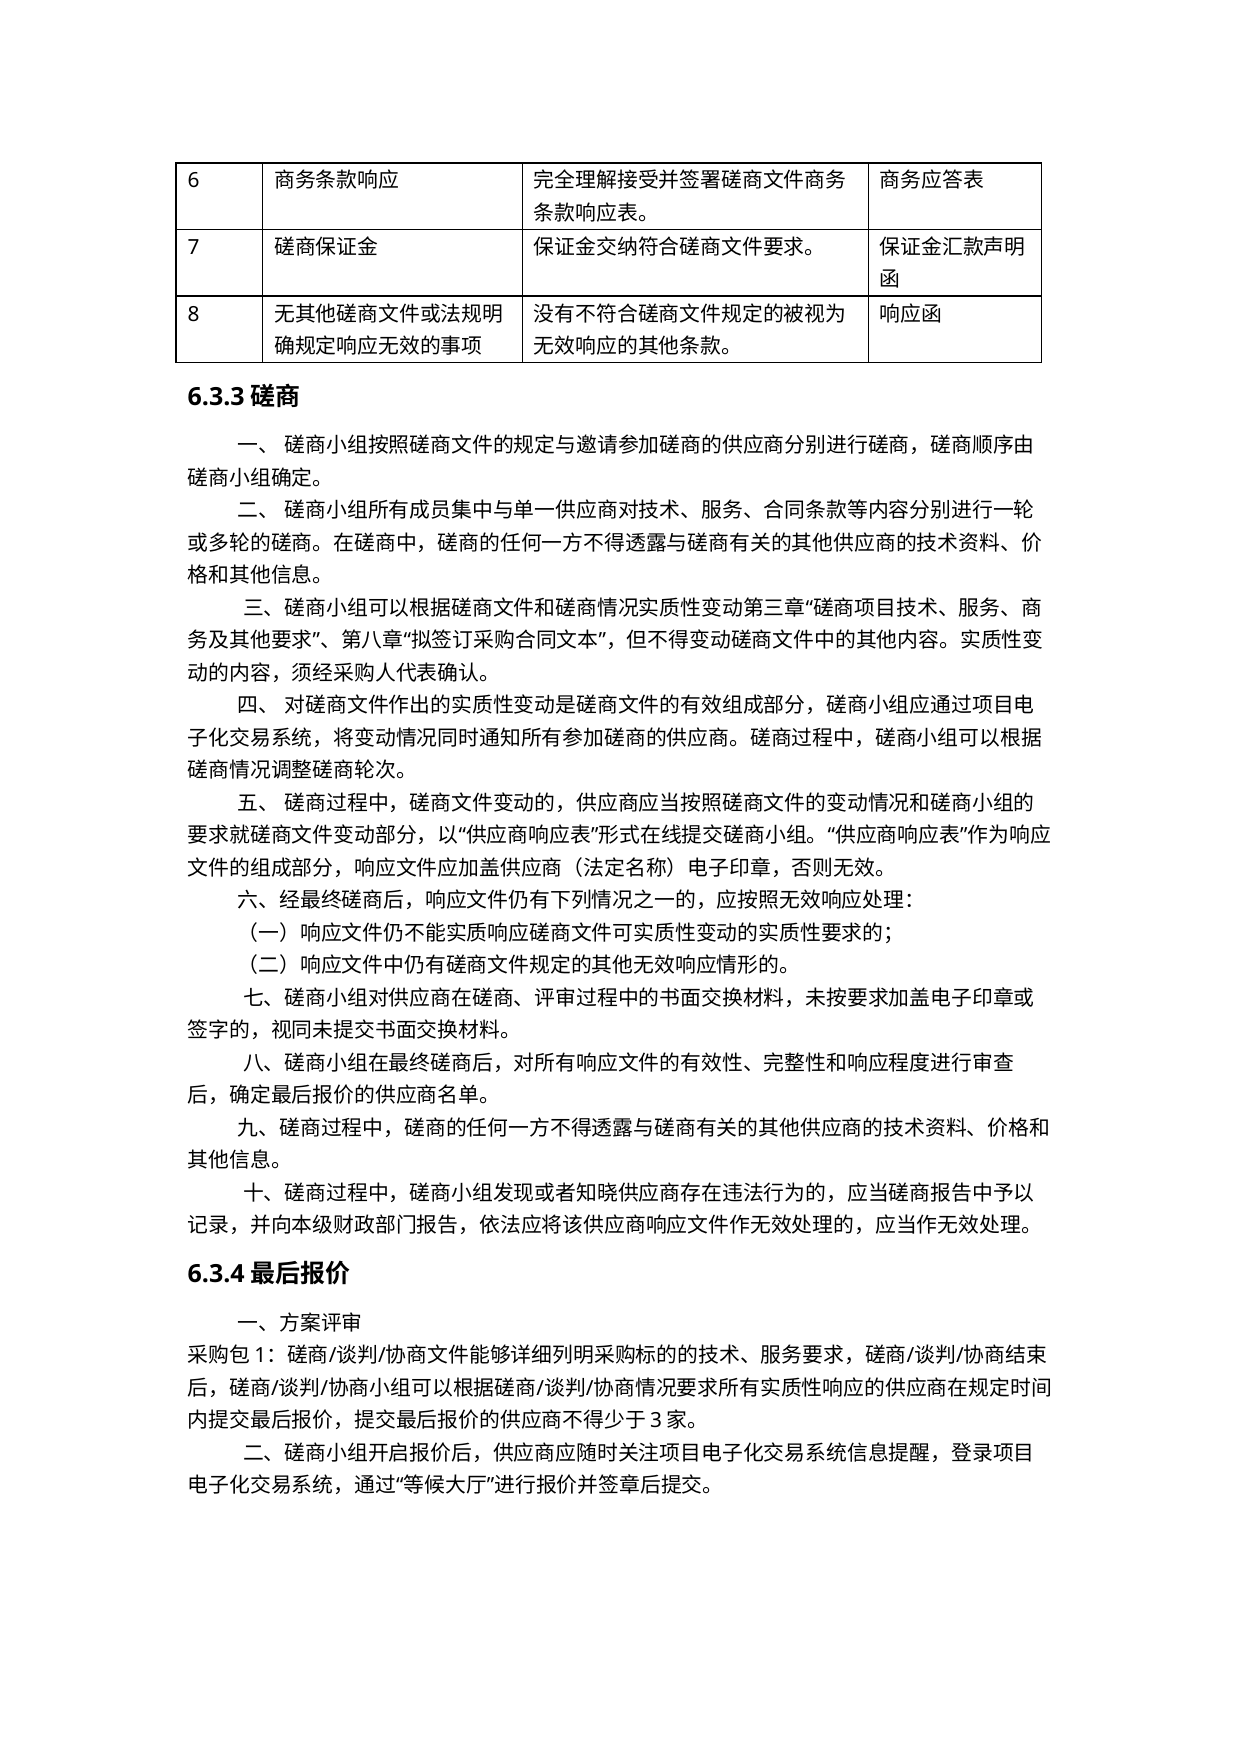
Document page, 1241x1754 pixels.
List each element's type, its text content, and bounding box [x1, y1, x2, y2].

text （一）响应文件仍不能实质响应磋商文件可实质性变动的实质性要求的； [187, 916, 1053, 948]
table_cell 响应函 [869, 297, 1041, 362]
table_cell 8 [177, 297, 262, 362]
text 五、 磋商过程中，磋商文件变动的，供应商应当按照磋商文件的变动情况和磋商小组的要求就磋商文件变动部分，以“供应商响应表”形式在线提交磋商小组。“供应商响应表”作为响应文件的组成部分，响应文件应加盖供应商（法定名称）电子印章，否则无效。 [187, 786, 1053, 883]
text 二、磋商小组开启报价后，供应商应随时关注项目电子化交易系统信息提醒，登录项目电子化交易系统，通过“等候大厅”进行报价并签章后提交。 [187, 1436, 1053, 1501]
text 一、方案评审 [187, 1306, 1053, 1338]
text 采购包1：磋商/谈判/协商文件能够详细列明采购标的的技术、服务要求，磋商/谈判/协商结束后，磋商/谈判/协商小组可以根据磋商/谈判/协商情况要求所有实质性响应的供应商在规定时间内提交最后报价，提交最后报价的供应商不得少于3家。 [187, 1338, 1053, 1436]
table_cell 无其他磋商文件或法规明确规定响应无效的事项 [263, 297, 522, 362]
text 六、经最终磋商后，响应文件仍有下列情况之一的，应按照无效响应处理： [187, 883, 1053, 916]
text 三、磋商小组可以根据磋商文件和磋商情况实质性变动第三章“磋商项目技术、服务、商务及其他要求”、第八章“拟签订采购合同文本”，但不得变动磋商文件中的其他内容。实质性变动的内容，须经采购人代表确认。 [187, 591, 1053, 688]
text 九、磋商过程中，磋商的任何一方不得透露与磋商有关的其他供应商的技术资料、价格和其他信息。 [187, 1111, 1053, 1176]
text 一、 磋商小组按照磋商文件的规定与邀请参加磋商的供应商分别进行磋商，磋商顺序由磋商小组确定。 [187, 428, 1053, 493]
table_cell 7 [177, 230, 262, 295]
text 四、 对磋商文件作出的实质性变动是磋商文件的有效组成部分，磋商小组应通过项目电子化交易系统，将变动情况同时通知所有参加磋商的供应商。磋商过程中，磋商小组可以根据磋商情况调整磋商轮次。 [187, 688, 1053, 786]
table_cell 没有不符合磋商文件规定的被视为无效响应的其他条款。 [523, 297, 868, 362]
table_cell 磋商保证金 [263, 230, 522, 295]
text 七、磋商小组对供应商在磋商、评审过程中的书面交换材料，未按要求加盖电子印章或签字的，视同未提交书面交换材料。 [187, 981, 1053, 1046]
text 十、磋商过程中，磋商小组发现或者知晓供应商存在违法行为的，应当磋商报告中予以记录，并向本级财政部门报告，依法应将该供应商响应文件作无效处理的，应当作无效处理。 [187, 1176, 1053, 1241]
table_cell 商务应答表 [869, 164, 1041, 228]
text 八、磋商小组在最终磋商后，对所有响应文件的有效性、完整性和响应程度进行审查后，确定最后报价的供应商名单。 [187, 1046, 1053, 1111]
table_cell 保证金交纳符合磋商文件要求。 [523, 230, 868, 295]
text （二）响应文件中仍有磋商文件规定的其他无效响应情形的。 [187, 948, 1053, 981]
text 6.3.3磋商 [187, 363, 1053, 428]
table_cell 商务条款响应 [263, 164, 522, 228]
table_cell 6 [177, 164, 262, 228]
table_cell 完全理解接受并签署磋商文件商务条款响应表。 [523, 164, 868, 228]
text 二、 磋商小组所有成员集中与单一供应商对技术、服务、合同条款等内容分别进行一轮或多轮的磋商。在磋商中，磋商的任何一方不得透露与磋商有关的其他供应商的技术资料、价格和其他信息。 [187, 493, 1053, 591]
table_cell 保证金汇款声明函 [869, 230, 1041, 295]
text 6.3.4最后报价 [187, 1241, 1053, 1306]
